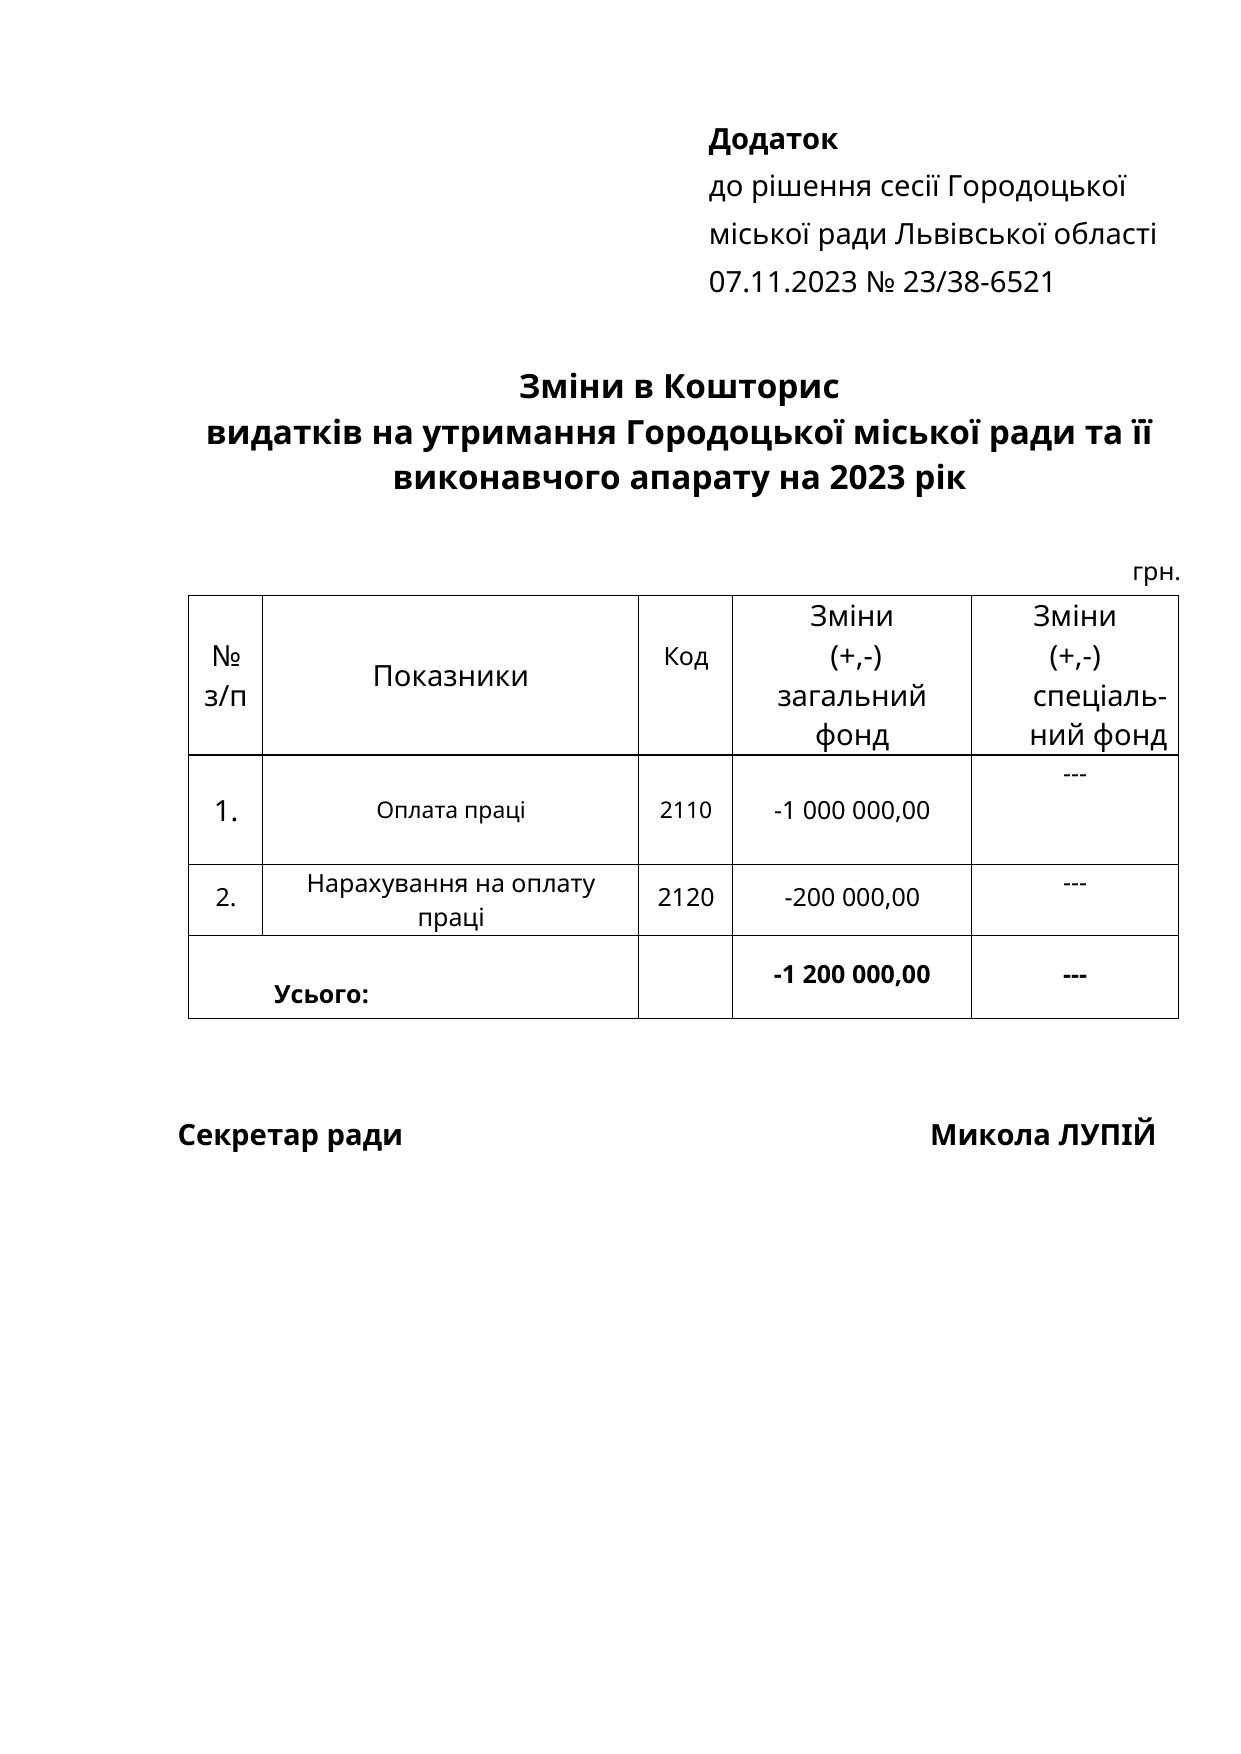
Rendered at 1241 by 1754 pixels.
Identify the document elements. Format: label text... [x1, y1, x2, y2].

text видатків на утримання Городоцької міської ради та її виконавчого апарату на 2023 рік [177, 408, 1181, 499]
table_header Зміни (+,-) загальний фонд [733, 596, 971, 754]
table_cell 2110 [639, 756, 732, 863]
text Додаток [709, 118, 1181, 158]
table_cell [639, 936, 732, 1018]
text Секретар ради Микола ЛУПІЙ [177, 1114, 1181, 1154]
table_cell -1 000 000,00 [733, 756, 971, 863]
table_cell [189, 936, 263, 1018]
table_cell -200 000,00 [733, 865, 971, 935]
table_cell Оплата праці [263, 756, 638, 863]
text 07.11.2023 № 23/38-6521 [709, 261, 1181, 301]
table_header Зміни (+,-) спеціаль-ний фонд [972, 596, 1178, 754]
text Зміни в Кошторис [177, 363, 1181, 408]
table_cell -1 200 000,00 [733, 936, 971, 1018]
table_cell Усього: [263, 936, 638, 1018]
table_header Код [639, 596, 732, 754]
table_cell Нарахування на оплату праці [263, 865, 638, 935]
table_cell 2120 [639, 865, 732, 935]
table_cell 1. [189, 756, 262, 863]
table_cell --- [972, 756, 1178, 863]
text грн. [177, 554, 1181, 588]
table_header Показники [263, 596, 638, 754]
text до рішення сесії Городоцької міської ради Львівської області [709, 166, 1181, 253]
table_cell --- [972, 936, 1178, 1018]
table_cell 2. [189, 865, 262, 935]
table_cell --- [972, 865, 1178, 935]
table_header № з/п [189, 596, 262, 754]
